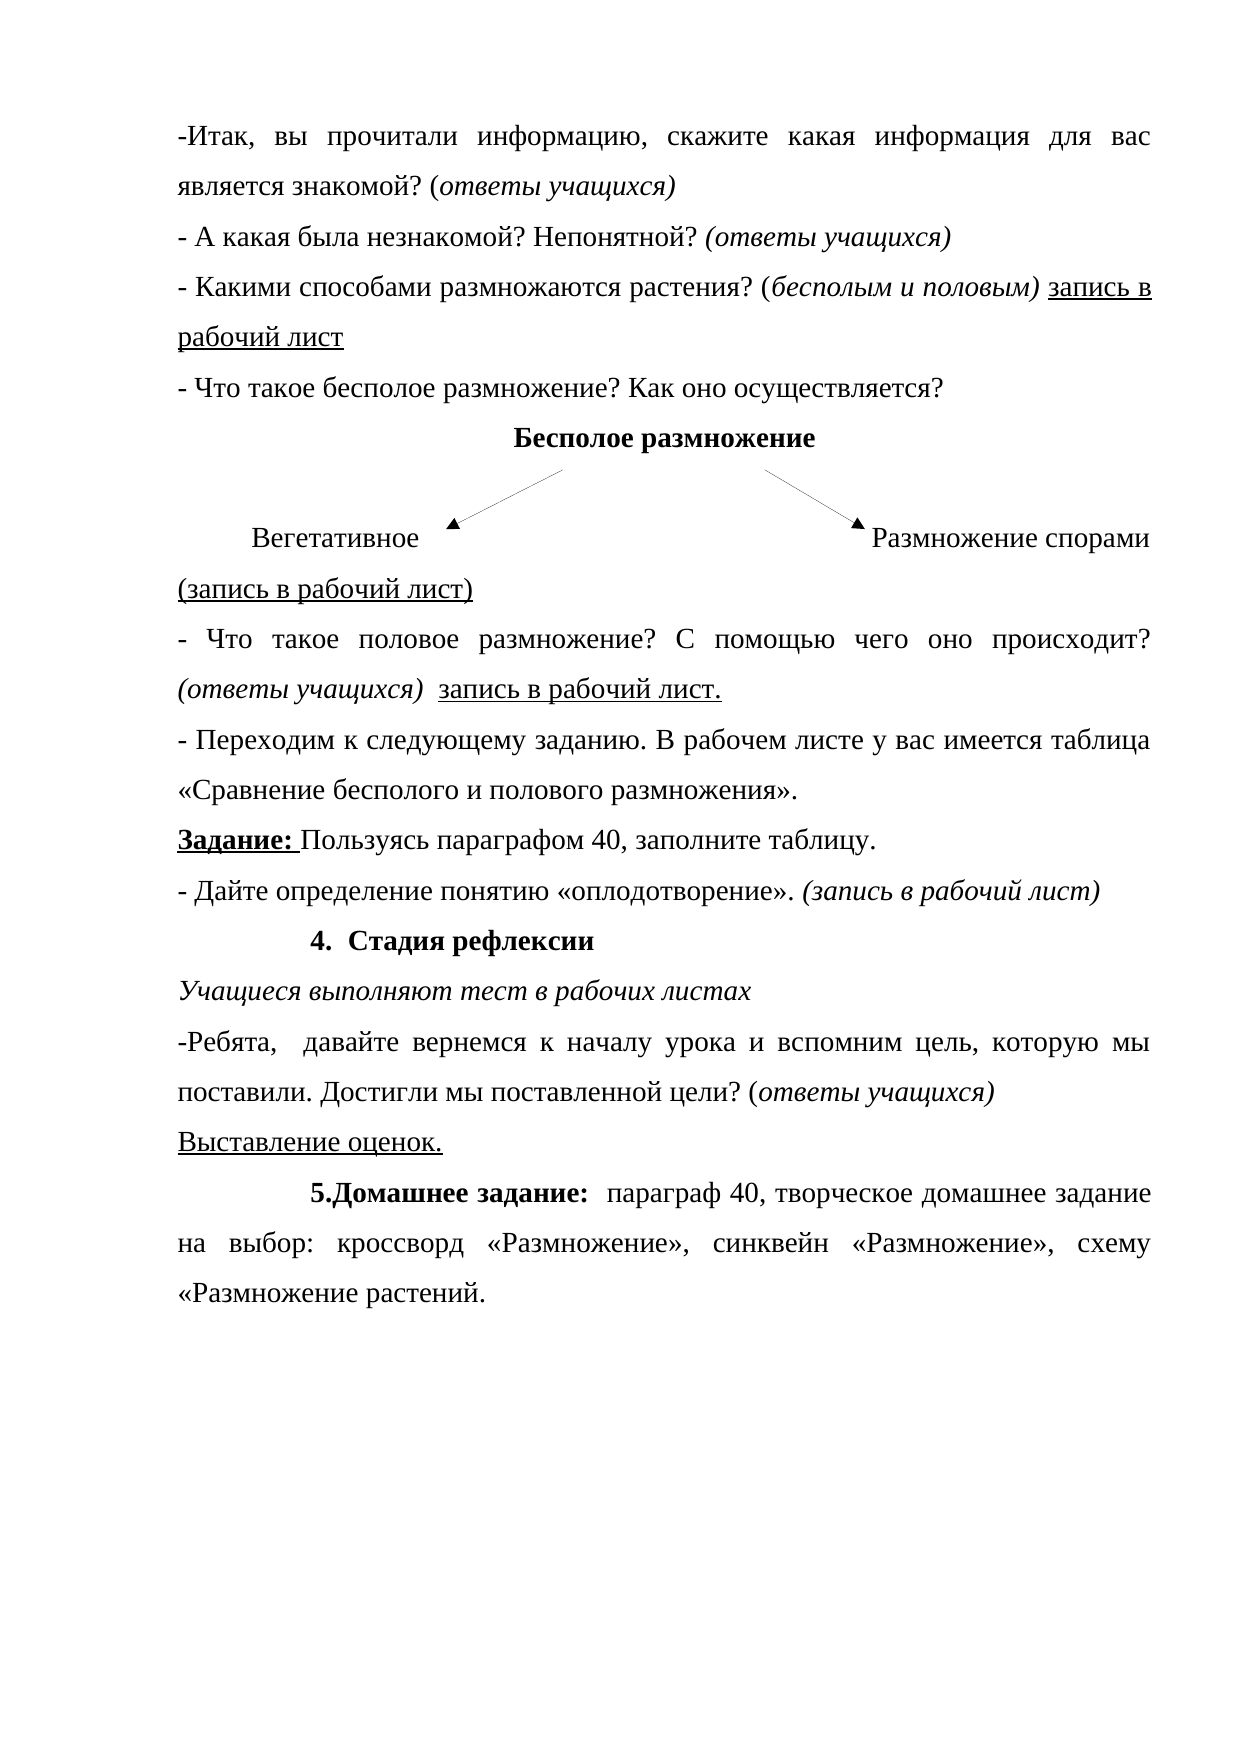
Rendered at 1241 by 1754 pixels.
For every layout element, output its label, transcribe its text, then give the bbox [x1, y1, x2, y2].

list Стадия рефлексии [310, 923, 1152, 957]
text Вегетативное Размножение спорами [177, 521, 1152, 554]
text -Итак, вы прочитали информацию, скажите какая информация для вас является знакомой? (ответы учащихся) [177, 118, 1152, 202]
text - Дайте определение понятию «оплодотворение». (запись в рабочий лист) [177, 873, 1152, 906]
text - Переходим к следующему заданию. В рабочем листе у вас имеется таблица «Сравнение бесполого и полового размножения». [177, 722, 1152, 806]
text - Какими способами размножаются растения? (бесполым и половым) запись в рабочий лист [177, 269, 1152, 353]
text 5.Домашнее задание: параграф 40, творческое домашнее задание на выбор: кроссворд «Размножение», синквейн «Размножение», схему «Размножение растений. [177, 1175, 1152, 1309]
text - А какая была незнакомой? Непонятной? (ответы учащихся) [177, 219, 1152, 252]
text Задание: Пользуясь параграфом 40, заполните таблицу. [177, 822, 1152, 856]
text Учащиеся выполняют тест в рабочих листах [177, 973, 1152, 1007]
text - Что такое бесполое размножение? Как оно осуществляется? [177, 370, 1152, 403]
text (запись в рабочий лист) [177, 571, 1152, 604]
text -Ребята, давайте вернемся к началу урока и вспомним цель, которую мы поставили. Достигли мы поставленной цели? (ответы учащихся) [177, 1024, 1152, 1108]
text Выставление оценок. [177, 1124, 1152, 1158]
text Бесполое размножение [177, 420, 1152, 453]
text - Что такое половое размножение? С помощью чего оно происходит? (ответы учащихся) запись в рабочий лист. [177, 621, 1152, 705]
